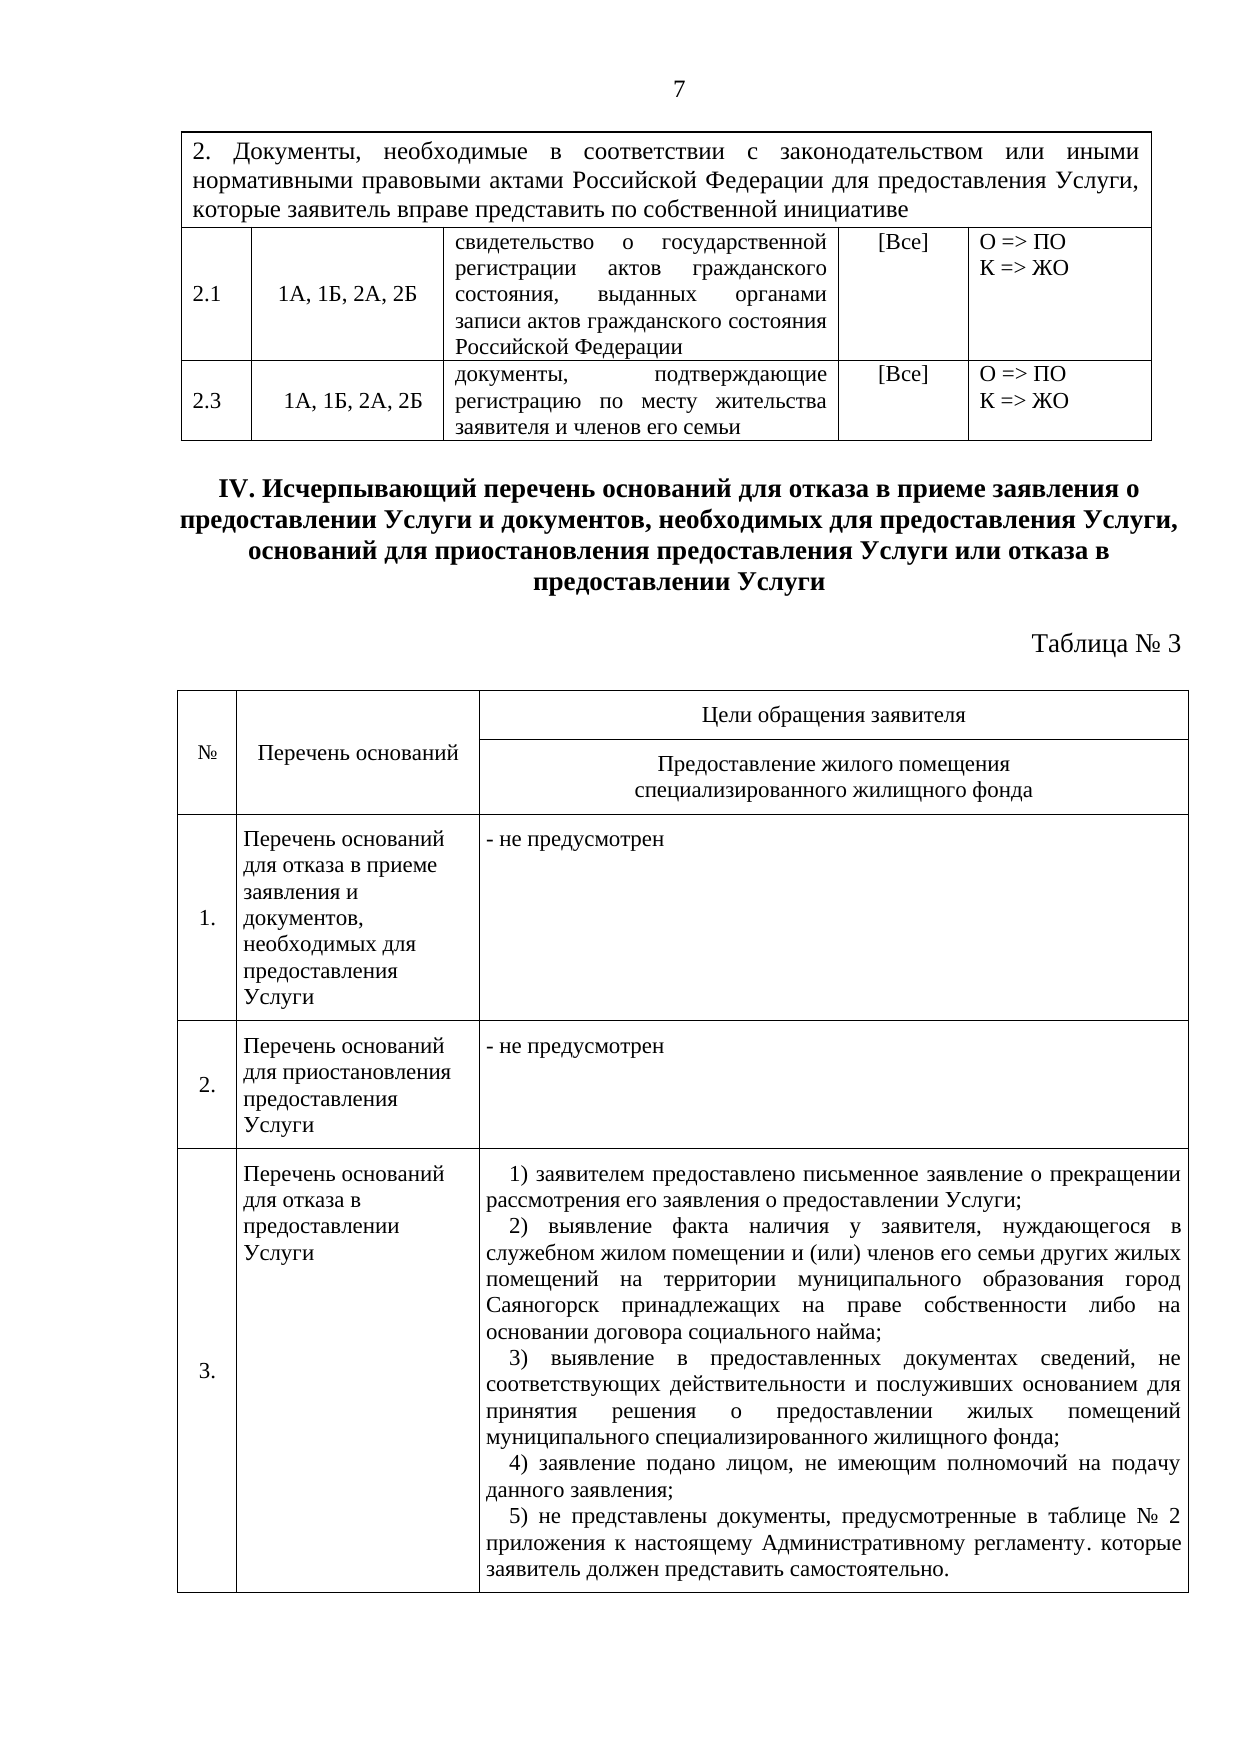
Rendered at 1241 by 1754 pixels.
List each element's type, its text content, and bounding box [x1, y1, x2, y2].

table_header Перечень оснований [237, 691, 479, 813]
table_cell [Все] [839, 361, 968, 439]
table_header № [178, 691, 236, 813]
table_cell [Все] [839, 228, 968, 359]
table_cell Перечень оснований для отказа в приеме заявления и документов, необходимых для предоставления Услуги [237, 815, 479, 1020]
table_cell 1А, 1Б, 2А, 2Б [252, 228, 443, 359]
table_header Цели обращения заявителя [480, 691, 1188, 738]
table_cell - не предусмотрен [480, 1021, 1188, 1148]
table_cell свидетельство о государственной регистрации актов гражданского состояния, выданных органами записи актов гражданского состояния Российской Федерации [444, 228, 838, 359]
table_cell Перечень оснований для отказа в предоставлении Услуги [237, 1149, 479, 1592]
table_cell 1. [178, 815, 236, 1020]
table_cell 3. [178, 1149, 236, 1592]
table_cell О => ПО К => ЖО [969, 361, 1151, 439]
table_cell 1А, 1Б, 2А, 2Б [252, 361, 443, 439]
table_cell 2. Документы, необходимые в соответствии с законодательством или иными нормативными правовыми актами Российской Федерации для предоставления Услуги, которые заявитель вправе представить по собственной инициативе [182, 133, 1151, 227]
table_cell документы, подтверждающие регистрацию по месту жительства заявителя и членов его семьи [444, 361, 838, 439]
table_cell О => ПО К => ЖО [969, 228, 1151, 359]
table_cell 2. [178, 1021, 236, 1148]
text Таблица № 3 [177, 627, 1181, 659]
table_cell Предоставление жилого помещения специализированного жилищного фонда [480, 740, 1188, 813]
table_cell 2.1 [182, 228, 251, 359]
table_cell 1) заявителем предоставлено письменное заявление о прекращении рассмотрения его заявления о предоставлении Услуги; 2) выявление факта наличия у заявителя, нуждающегося в служебном жилом помещении и (или) членов его семьи других жилых помещений на территории муниципального образования город Саяногорск принадлежащих на праве собственности либо на основании договора социального найма; 3) выявление в предоставленных документах сведений, не соответствующих действительности и послуживших основанием для принятия решения о предоставлении жилых помещений муниципального специализированного жилищного фонда; 4) заявление подано лицом, не имеющим полномочий на подачу данного заявления; 5) не представлены документы, предусмотренные в таблице № 2 приложения к настоящему Административному регламенту. которые заявитель должен представить самостоятельно. [480, 1149, 1188, 1592]
table_cell 2.3 [182, 361, 251, 439]
table_cell Перечень оснований для приостановления предоставления Услуги [237, 1021, 479, 1148]
text IV. Исчерпывающий перечень оснований для отказа в приеме заявления о предоставлении Услуги и документов, необходимых для предоставления Услуги, оснований для приостановления предоставления Услуги или отказа в предоставлении Услуги [177, 472, 1181, 596]
table_cell - не предусмотрен [480, 815, 1188, 1020]
